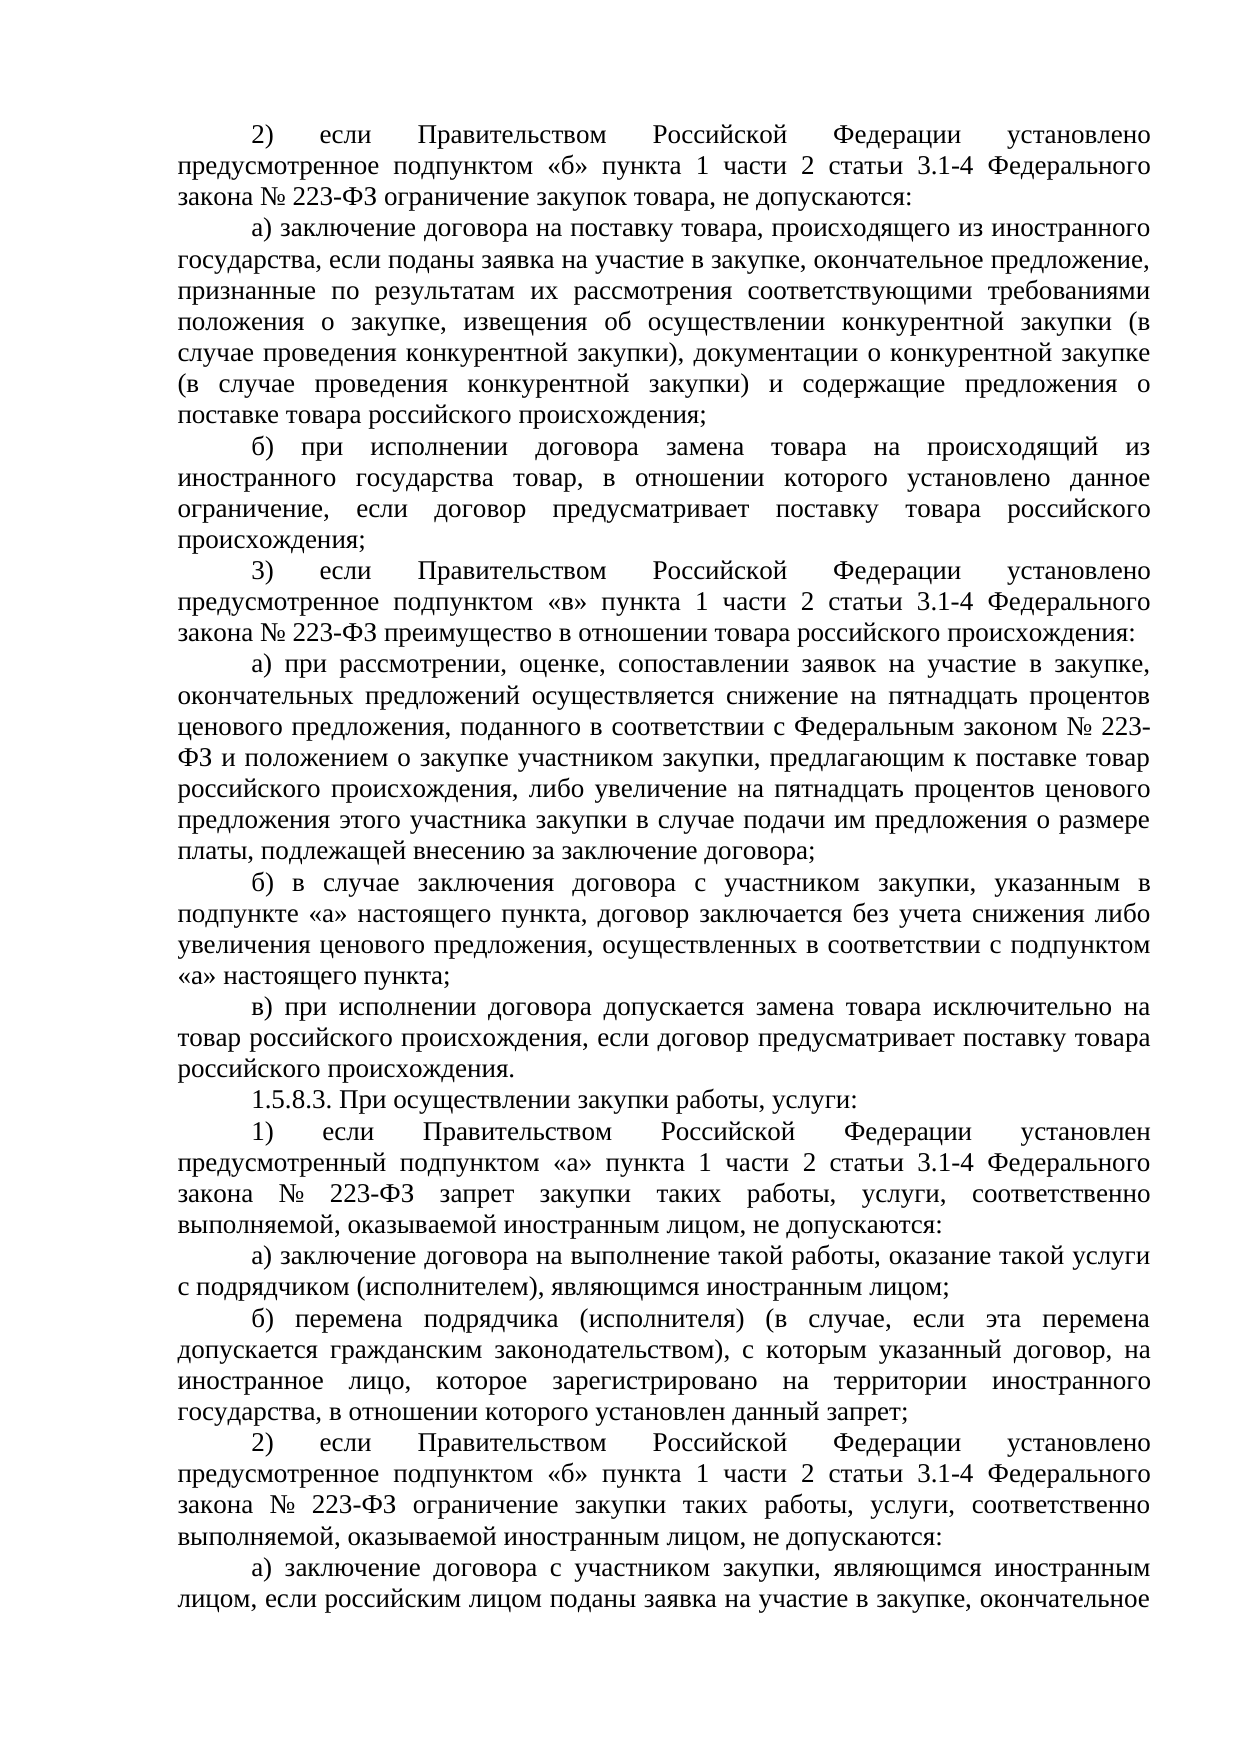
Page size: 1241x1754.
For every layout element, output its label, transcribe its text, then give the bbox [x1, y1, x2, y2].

text б) перемена подрядчика (исполнителя) (в случае, если эта перемена допускается гражданским законодательством), с которым указанный договор, на иностранное лицо, которое зарегистрировано на территории иностранного государства, в отношении которого установлен данный запрет; [177, 1302, 1152, 1426]
text а) заключение договора на выполнение такой работы, оказание такой услуги с подрядчиком (исполнителем), являющимся иностранным лицом; [177, 1239, 1152, 1302]
text 2) если Правительством Российской Федерации установлено предусмотренное подпунктом «б» пункта 1 части 2 статьи 3.1-4 Федерального закона № 223-ФЗ ограничение закупок товара, не допускаются: [177, 118, 1152, 212]
text 3) если Правительством Российской Федерации установлено предусмотренное подпунктом «в» пункта 1 части 2 статьи 3.1-4 Федерального закона № 223-ФЗ преимущество в отношении товара российского происхождения: [177, 554, 1152, 648]
text а) при рассмотрении, оценке, сопоставлении заявок на участие в закупке, окончательных предложений осуществляется снижение на пятнадцать процентов ценового предложения, поданного в соответствии с Федеральным законом № 223-ФЗ и положением о закупке участником закупки, предлагающим к поставке товар российского происхождения, либо увеличение на пятнадцать процентов ценового предложения этого участника закупки в случае подачи им предложения о размере платы, подлежащей внесению за заключение договора; [177, 648, 1152, 866]
text б) в случае заключения договора с участником закупки, указанным в подпункте «а» настоящего пункта, договор заключается без учета снижения либо увеличения ценового предложения, осуществленных в соответствии с подпунктом «а» настоящего пункта; [177, 866, 1152, 990]
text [177, 1551, 1152, 1613]
text б) при исполнении договора замена товара на происходящий из иностранного государства товар, в отношении которого установлено данное ограничение, если договор предусматривает поставку товара российского происхождения; [177, 429, 1152, 554]
text 1.5.8.3. При осуществлении закупки работы, услуги: [177, 1084, 1152, 1115]
text а) заключение договора на поставку товара, происходящего из иностранного государства, если поданы заявка на участие в закупке, окончательное предложение, признанные по результатам их рассмотрения соответствующими требованиями положения о закупке, извещения об осуществлении конкурентной закупки (в случае проведения конкурентной закупки), документации о конкурентной закупке (в случае проведения конкурентной закупки) и содержащие предложения о поставке товара российского происхождения; [177, 212, 1152, 429]
text 2) если Правительством Российской Федерации установлено предусмотренное подпунктом «б» пункта 1 части 2 статьи 3.1-4 Федерального закона № 223-ФЗ ограничение закупки таких работы, услуги, соответственно выполняемой, оказываемой иностранным лицом, не допускаются: [177, 1426, 1152, 1551]
text 1) если Правительством Российской Федерации установлен предусмотренный подпунктом «а» пункта 1 части 2 статьи 3.1-4 Федерального закона № 223-ФЗ запрет закупки таких работы, услуги, соответственно выполняемой, оказываемой иностранным лицом, не допускаются: [177, 1115, 1152, 1239]
text в) при исполнении договора допускается замена товара исключительно на товар российского происхождения, если договор предусматривает поставку товара российского происхождения. [177, 990, 1152, 1084]
